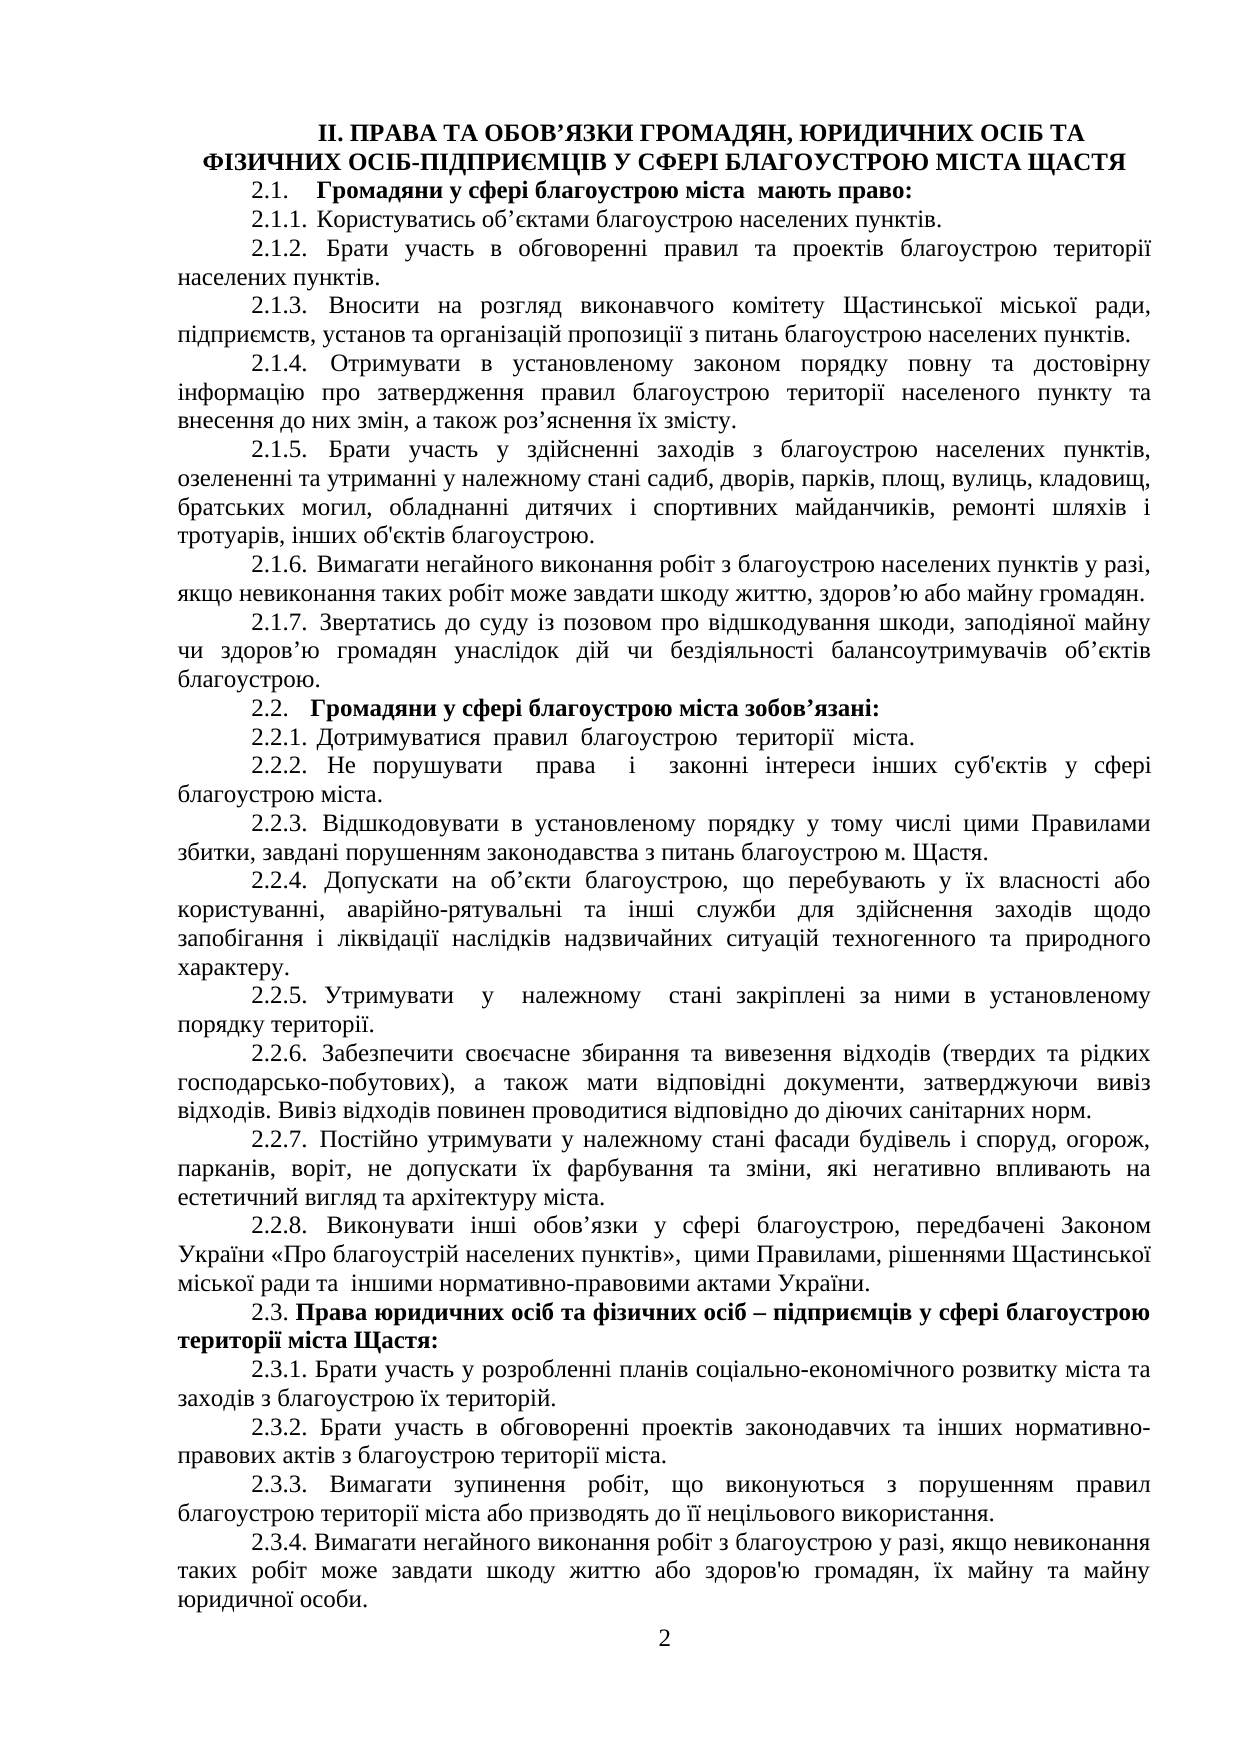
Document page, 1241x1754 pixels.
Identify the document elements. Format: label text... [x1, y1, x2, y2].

list Брати участь в обговоренні правил та проектів благоустрою території населених пунктів. [177, 233, 1152, 291]
list Утримувати у належному стані закріплені за ними в установленому порядку території. [177, 981, 1152, 1038]
list Відшкодовувати в установленому порядку у тому числі цими Правилами збитки, завдані порушенням законодавства з питань благоустрою м. Щастя. [177, 808, 1152, 866]
text ІІ. ПРАВА ТА ОБОВ’ЯЗКИ ГРОМАДЯН, ЮРИДИЧНИХ ОСІБ ТА ФІЗИЧНИХ ОСІБ-ПІДПРИЄМЦІВ У СФЕРІ БЛАГОУСТРОЮ МІСТА ЩАСТЯ [177, 118, 1152, 176]
list Громадяни у сфері благоустрою міста мають право: [177, 176, 1152, 204]
list Постійно утримувати у належному стані фасади будівель і споруд, огорож, парканів, воріт, не допускати їх фарбування та зміни, які негативно впливають на естетичний вигляд та архітектуру міста. [177, 1124, 1152, 1211]
list Вимагати негайного виконання робіт з благоустрою населених пунктів у разі, якщо невиконання таких робіт може завдати шкоду життю, здоров’ю або майну громадян. [177, 549, 1152, 607]
list Звертатись до суду із позовом про відшкодування шкоди, заподіяної майну чи здоров’ю громадян унаслідок дій чи бездіяльності балансоутримувачів об’єктів благоустрою. [177, 607, 1152, 693]
text 2.3.4. Вимагати негайного виконання робіт з благоустрою у разі, якщо невиконання таких робіт може завдати шкоду життю або здоров'ю громадян, їх майну та майну юридичної особи. [177, 1527, 1152, 1613]
text 2.3. Права юридичних осіб та фізичних осіб – підприємців у сфері благоустрою території міста Щастя: [177, 1297, 1152, 1354]
list Допускати на об’єкти благоустрою, що перебувають у їх власності або користуванні, аварійно-рятувальні та інші служби для здійснення заходів щодо запобігання і ліквідації наслідків надзвичайних ситуацій техногенного та природного характеру. [177, 866, 1152, 981]
list Не порушувати права і законні інтереси інших суб'єктів у сфері благоустрою міста. [177, 751, 1152, 808]
list Забезпечити своєчасне збирання та вивезення відходів (твердих та рідких господарсько-побутових), а також мати відповідні документи, затверджуючи вивіз відходів. Вивіз відходів повинен проводитися відповідно до діючих санітарних норм. [177, 1038, 1152, 1124]
list Виконувати інші обов’язки у сфері благоустрою, передбачені Законом України «Про благоустрій населених пунктів», цими Правилами, рішеннями Щастинської міської ради та іншими нормативно-правовими актами України. [177, 1211, 1152, 1297]
text 2.3.1. Брати участь у розробленні планів соціально-економічного розвитку міста та заходів з благоустрою їх територій. [177, 1354, 1152, 1412]
list Користуватись об’єктами благоустрою населених пунктів. [177, 204, 1152, 233]
list Громадяни у сфері благоустрою міста зобов’язані: [177, 693, 1152, 722]
list Отримувати в установленому законом порядку повну та достовірну інформацію про затвердження правил благоустрою території населеного пункту та внесення до них змін, а також роз’яснення їх змісту. [177, 348, 1152, 434]
list Вносити на розгляд виконавчого комітету Щастинської міської ради, підприємств, установ та організацій пропозиції з питань благоустрою населених пунктів. [177, 291, 1152, 348]
list Дотримуватися правил благоустрою території міста. [177, 722, 1152, 751]
text 2.3.3. Вимагати зупинення робіт, що виконуються з порушенням правил благоустрою території міста або призводять до її нецільового використання. [177, 1469, 1152, 1527]
text 2.3.2. Брати участь в обговоренні проектів законодавчих та інших нормативно-правових актів з благоустрою території міста. [177, 1412, 1152, 1469]
list Брати участь у здійсненні заходів з благоустрою населених пунктів, озелененні та утриманні у належному стані садиб, дворів, парків, площ, вулиць, кладовищ, братських могил, обладнанні дитячих і спортивних майданчиків, ремонті шляхів і тротуарів, інших об'єктів благоустрою. [177, 434, 1152, 549]
